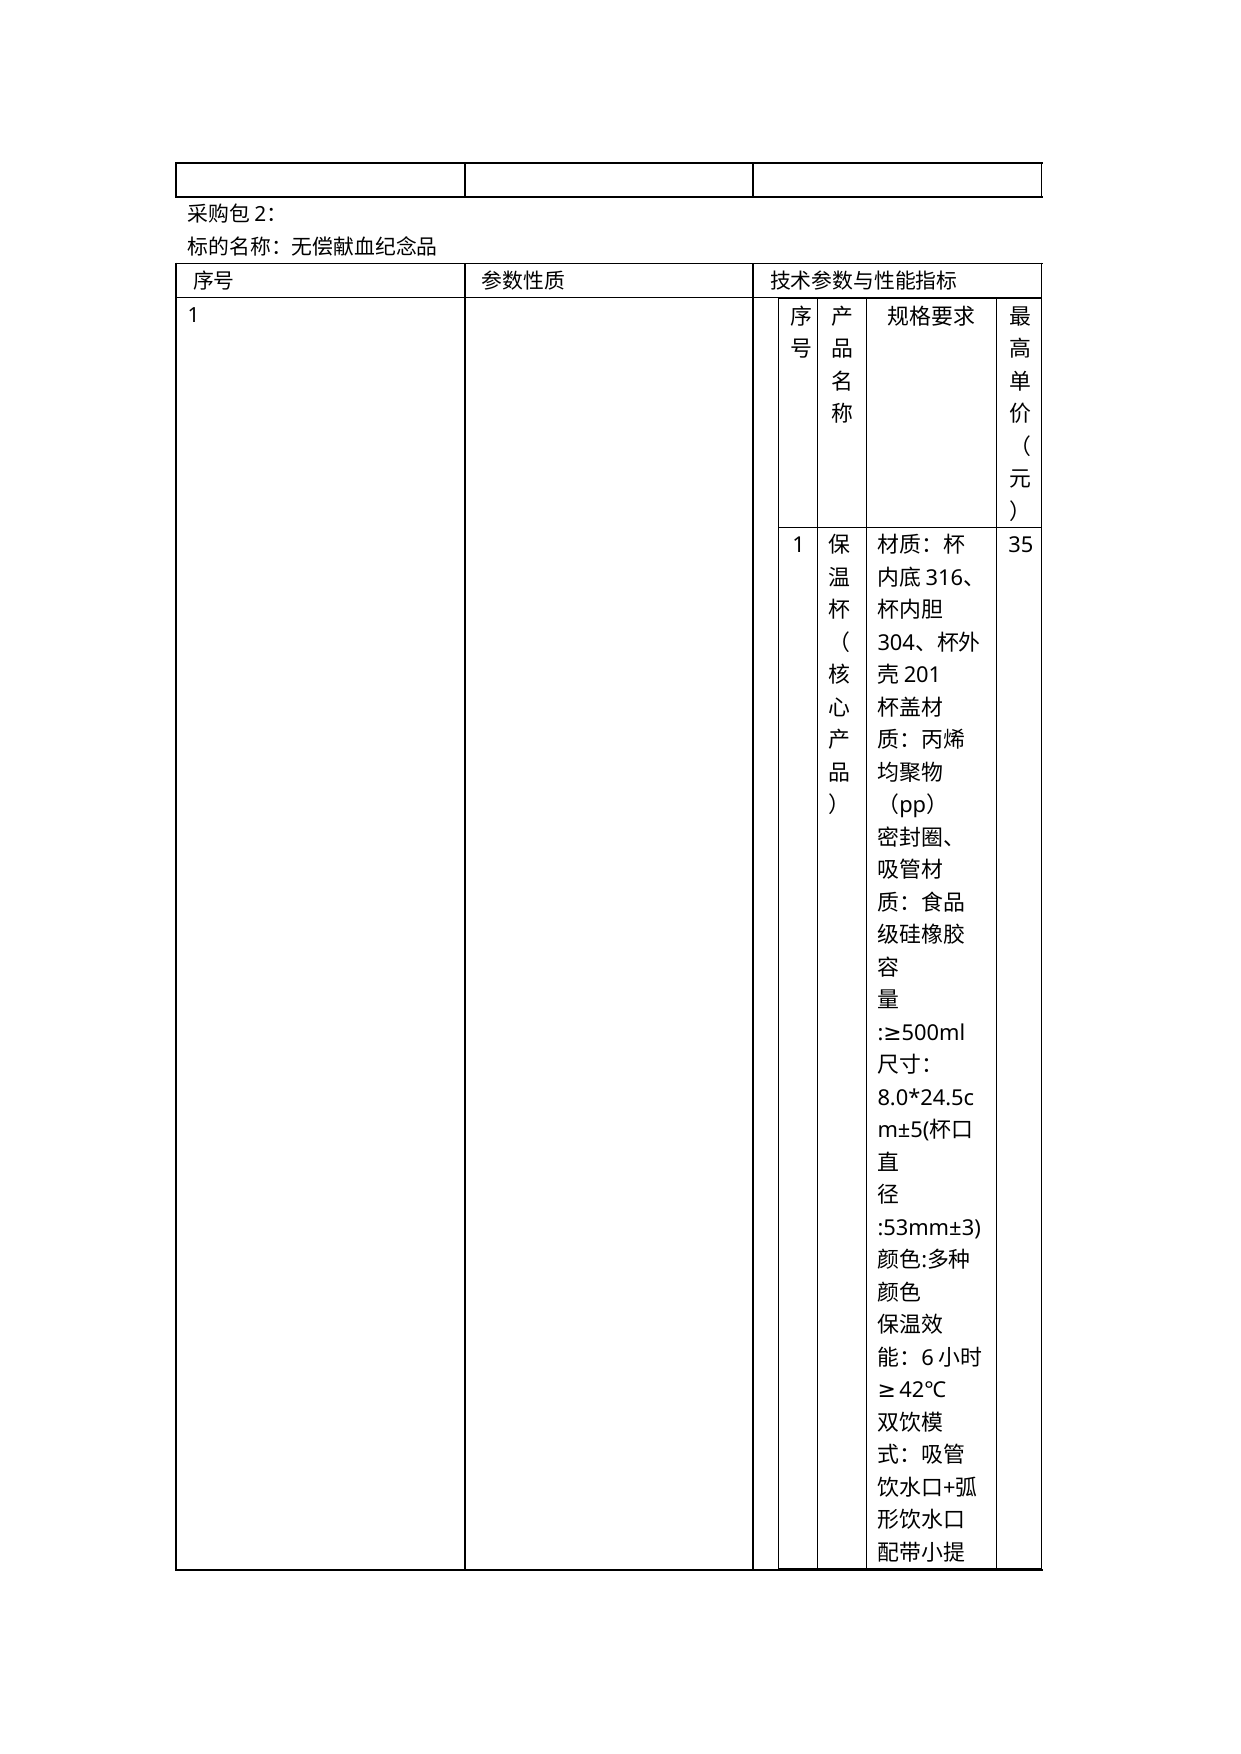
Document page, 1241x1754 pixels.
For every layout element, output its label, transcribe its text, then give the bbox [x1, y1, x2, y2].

table_cell [997, 528, 1041, 1568]
table_cell [818, 299, 866, 527]
table_cell [867, 299, 996, 527]
table_cell [779, 299, 817, 527]
table_header 序号 [177, 264, 464, 297]
table_cell 1 [177, 164, 464, 196]
table_cell [779, 528, 817, 1568]
table_cell [997, 299, 1041, 527]
text 采购包2： [187, 198, 1053, 230]
table_cell [466, 164, 752, 196]
table_cell [818, 528, 866, 1568]
table_header 技术参数与性能指标 [754, 264, 1041, 297]
table_header 参数性质 [466, 264, 752, 297]
table_cell [466, 298, 752, 1569]
table_cell [867, 528, 996, 1568]
table_cell [754, 298, 778, 1569]
table_cell [754, 164, 1041, 196]
table_cell 1 [177, 298, 464, 1569]
text 标的名称：无偿献血纪念品 [187, 230, 1053, 263]
